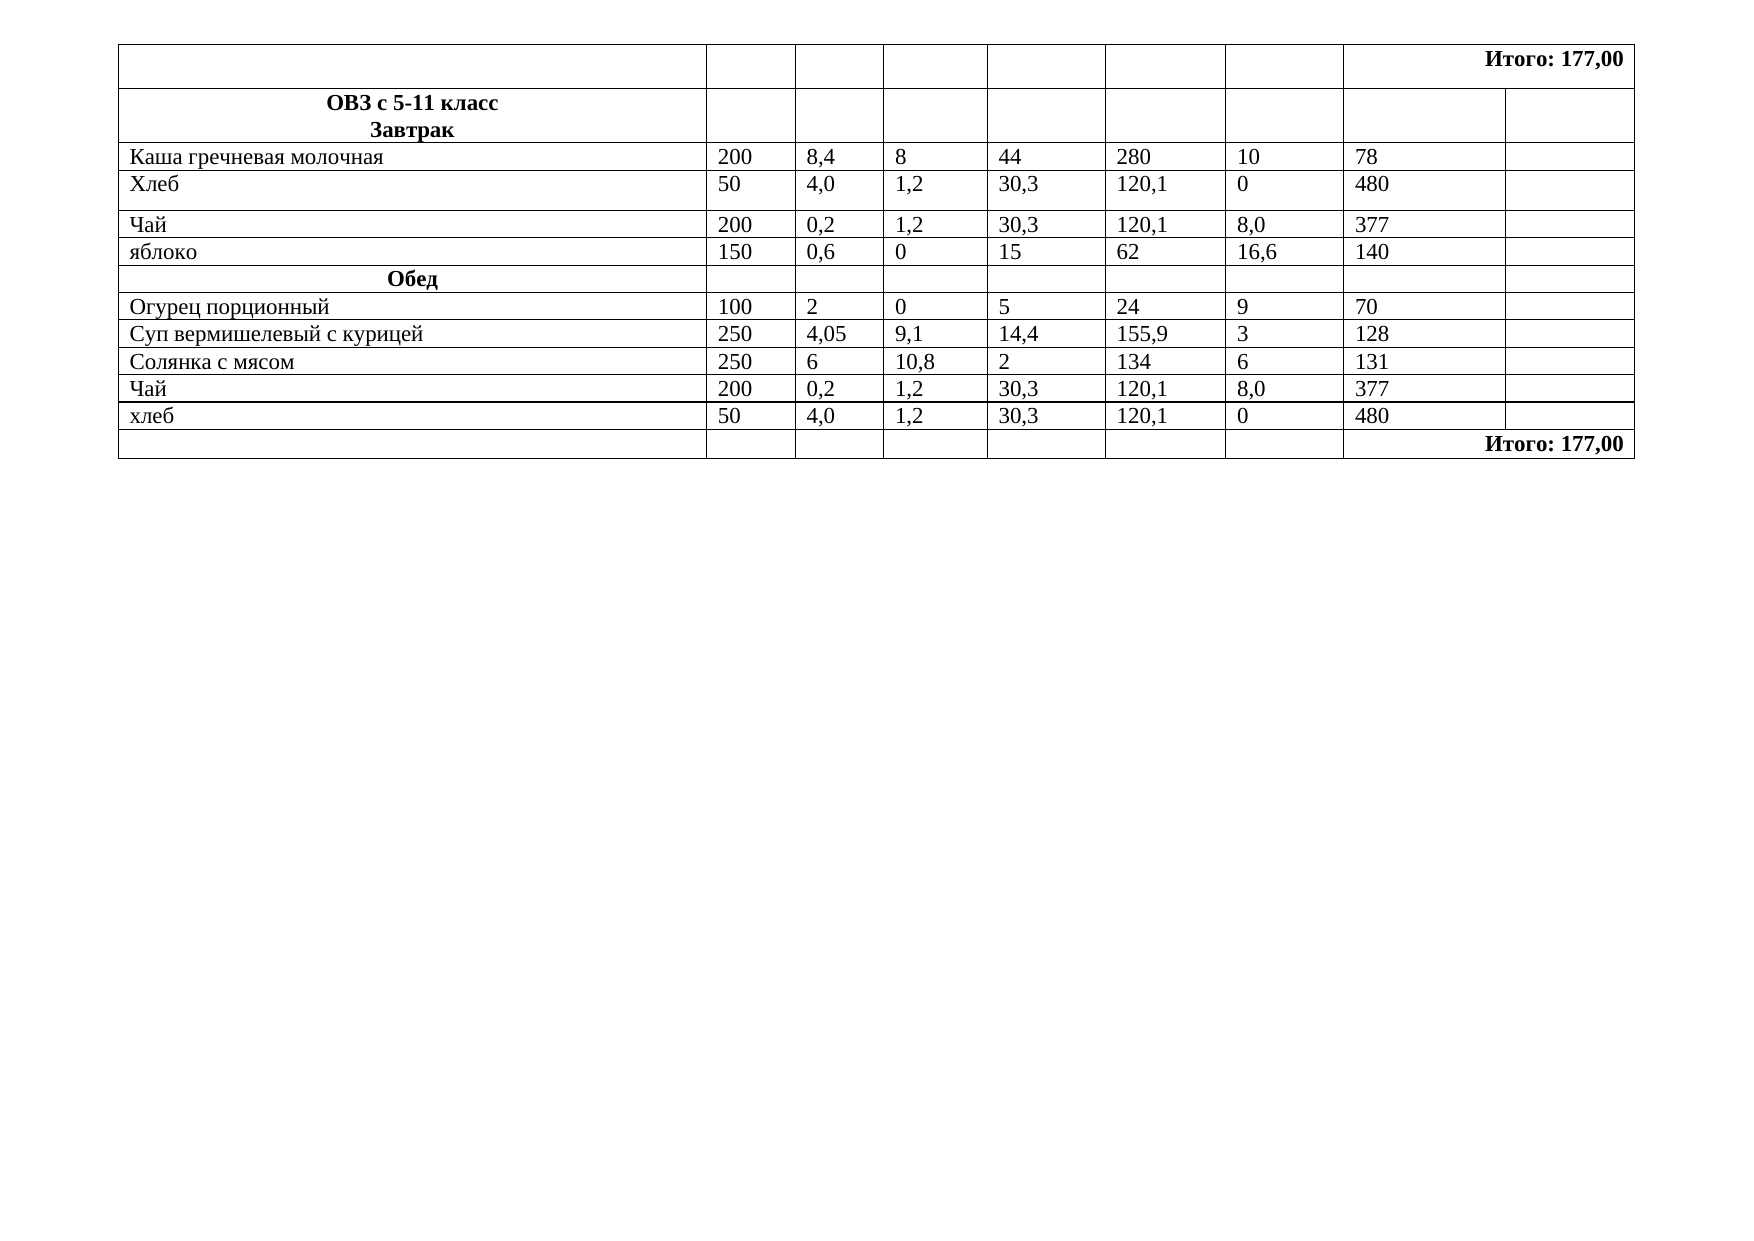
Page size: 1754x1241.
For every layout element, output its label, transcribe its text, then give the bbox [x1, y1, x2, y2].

table_cell [1506, 211, 1634, 237]
table_cell [884, 45, 987, 88]
table_cell 6 [1226, 348, 1343, 374]
table_cell 250 [707, 320, 795, 347]
table_cell 2 [988, 348, 1105, 374]
table_cell 155,9 [1106, 320, 1225, 347]
table_cell 15 [988, 238, 1105, 264]
table_cell 4,05 [796, 320, 883, 347]
table_cell [1506, 143, 1634, 169]
table_cell [1226, 266, 1343, 292]
table_cell 30,3 [988, 171, 1105, 210]
table_cell [988, 45, 1105, 88]
table_cell [988, 430, 1105, 458]
table_cell 120,1 [1106, 171, 1225, 210]
table_cell 1,2 [884, 403, 987, 429]
table_cell 16,6 [1226, 238, 1343, 264]
table_cell 8 [884, 143, 987, 169]
table_cell [1106, 266, 1225, 292]
table_cell ОВЗ с 5-11 класс Завтрак [119, 89, 706, 142]
table_cell 128 [1344, 320, 1505, 347]
table_cell 480 [1344, 403, 1505, 429]
table_cell 120,1 [1106, 211, 1225, 237]
table_cell [796, 430, 883, 458]
table_cell [1344, 266, 1505, 292]
table_cell 1,2 [884, 171, 987, 210]
table_cell 131 [1344, 348, 1505, 374]
table_cell 50 [707, 403, 795, 429]
table_cell [1506, 266, 1634, 292]
table_cell 0 [884, 238, 987, 264]
table_cell 4,0 [796, 403, 883, 429]
table_cell 6 [796, 348, 883, 374]
table_cell 200 [707, 143, 795, 169]
table_cell 280 [1106, 143, 1225, 169]
table_cell [1506, 171, 1634, 210]
table_cell 134 [1106, 348, 1225, 374]
table_cell 14,4 [988, 320, 1105, 347]
table_cell Хлеб [119, 171, 706, 210]
table_cell [707, 89, 795, 142]
table_cell [884, 266, 987, 292]
table_cell 150 [707, 238, 795, 264]
table_cell 0,6 [796, 238, 883, 264]
table_cell 2 [796, 293, 883, 319]
table_cell [119, 45, 706, 88]
table_cell 10,8 [884, 348, 987, 374]
table_cell Каша гречневая молочная [119, 143, 706, 169]
table_cell [1506, 89, 1634, 142]
table_cell 24 [1106, 293, 1225, 319]
table_cell 377 [1344, 211, 1505, 237]
table_cell 0,2 [796, 211, 883, 237]
table_cell Итого: 177,00 [1344, 45, 1634, 88]
table_cell [1226, 430, 1343, 458]
table_cell 62 [1106, 238, 1225, 264]
table_cell [1106, 430, 1225, 458]
table_cell [1506, 238, 1634, 264]
table_cell [1344, 89, 1505, 142]
table_cell 30,3 [988, 403, 1105, 429]
table_cell 30,3 [988, 211, 1105, 237]
table_cell Итого: 177,00 [1344, 430, 1634, 458]
table_cell [1106, 45, 1225, 88]
table_cell 1,2 [884, 211, 987, 237]
table_cell 480 [1344, 171, 1505, 210]
table_cell [1226, 45, 1343, 88]
table_cell 100 [707, 293, 795, 319]
table_cell 200 [707, 375, 795, 401]
table_cell [707, 45, 795, 88]
table_cell яблоко [119, 238, 706, 264]
table_cell 50 [707, 171, 795, 210]
table_cell [796, 89, 883, 142]
table_cell [988, 266, 1105, 292]
table_cell 200 [707, 211, 795, 237]
table_cell 70 [1344, 293, 1505, 319]
table_cell 377 [1344, 375, 1505, 401]
table_cell [1506, 348, 1634, 374]
table_cell 0 [1226, 171, 1343, 210]
table_cell [707, 266, 795, 292]
table_cell 9,1 [884, 320, 987, 347]
table_cell 44 [988, 143, 1105, 169]
table_cell Чай [119, 375, 706, 401]
table_cell [988, 89, 1105, 142]
table_cell 120,1 [1106, 375, 1225, 401]
table_cell 10 [1226, 143, 1343, 169]
table_cell [707, 430, 795, 458]
table_cell Обед [119, 266, 706, 292]
table_cell [1106, 89, 1225, 142]
table_cell [884, 89, 987, 142]
table_cell [1506, 293, 1634, 319]
table_cell 5 [988, 293, 1105, 319]
table_cell [1226, 89, 1343, 142]
table_cell 8,0 [1226, 375, 1343, 401]
table_cell 140 [1344, 238, 1505, 264]
table_cell [1506, 375, 1634, 401]
table_cell 4,0 [796, 171, 883, 210]
table_cell 0 [884, 293, 987, 319]
table_cell 3 [1226, 320, 1343, 347]
table_cell 30,3 [988, 375, 1105, 401]
table_cell 8,4 [796, 143, 883, 169]
table_cell [1506, 403, 1634, 429]
table_cell [119, 430, 706, 458]
table_cell [796, 266, 883, 292]
table_cell [884, 430, 987, 458]
table_cell [1506, 320, 1634, 347]
table_cell 0 [1226, 403, 1343, 429]
table_cell 250 [707, 348, 795, 374]
table_cell 0,2 [796, 375, 883, 401]
table_cell 120,1 [1106, 403, 1225, 429]
table_cell Суп вермишелевый с курицей [119, 320, 706, 347]
table_cell [796, 45, 883, 88]
table_cell 1,2 [884, 375, 987, 401]
table_cell 8,0 [1226, 211, 1343, 237]
table_cell Огурец порционный [119, 293, 706, 319]
table_cell хлеб [119, 403, 706, 429]
table_cell Чай [119, 211, 706, 237]
table_cell 9 [1226, 293, 1343, 319]
table_cell 78 [1344, 143, 1505, 169]
table_cell Солянка с мясом [119, 348, 706, 374]
